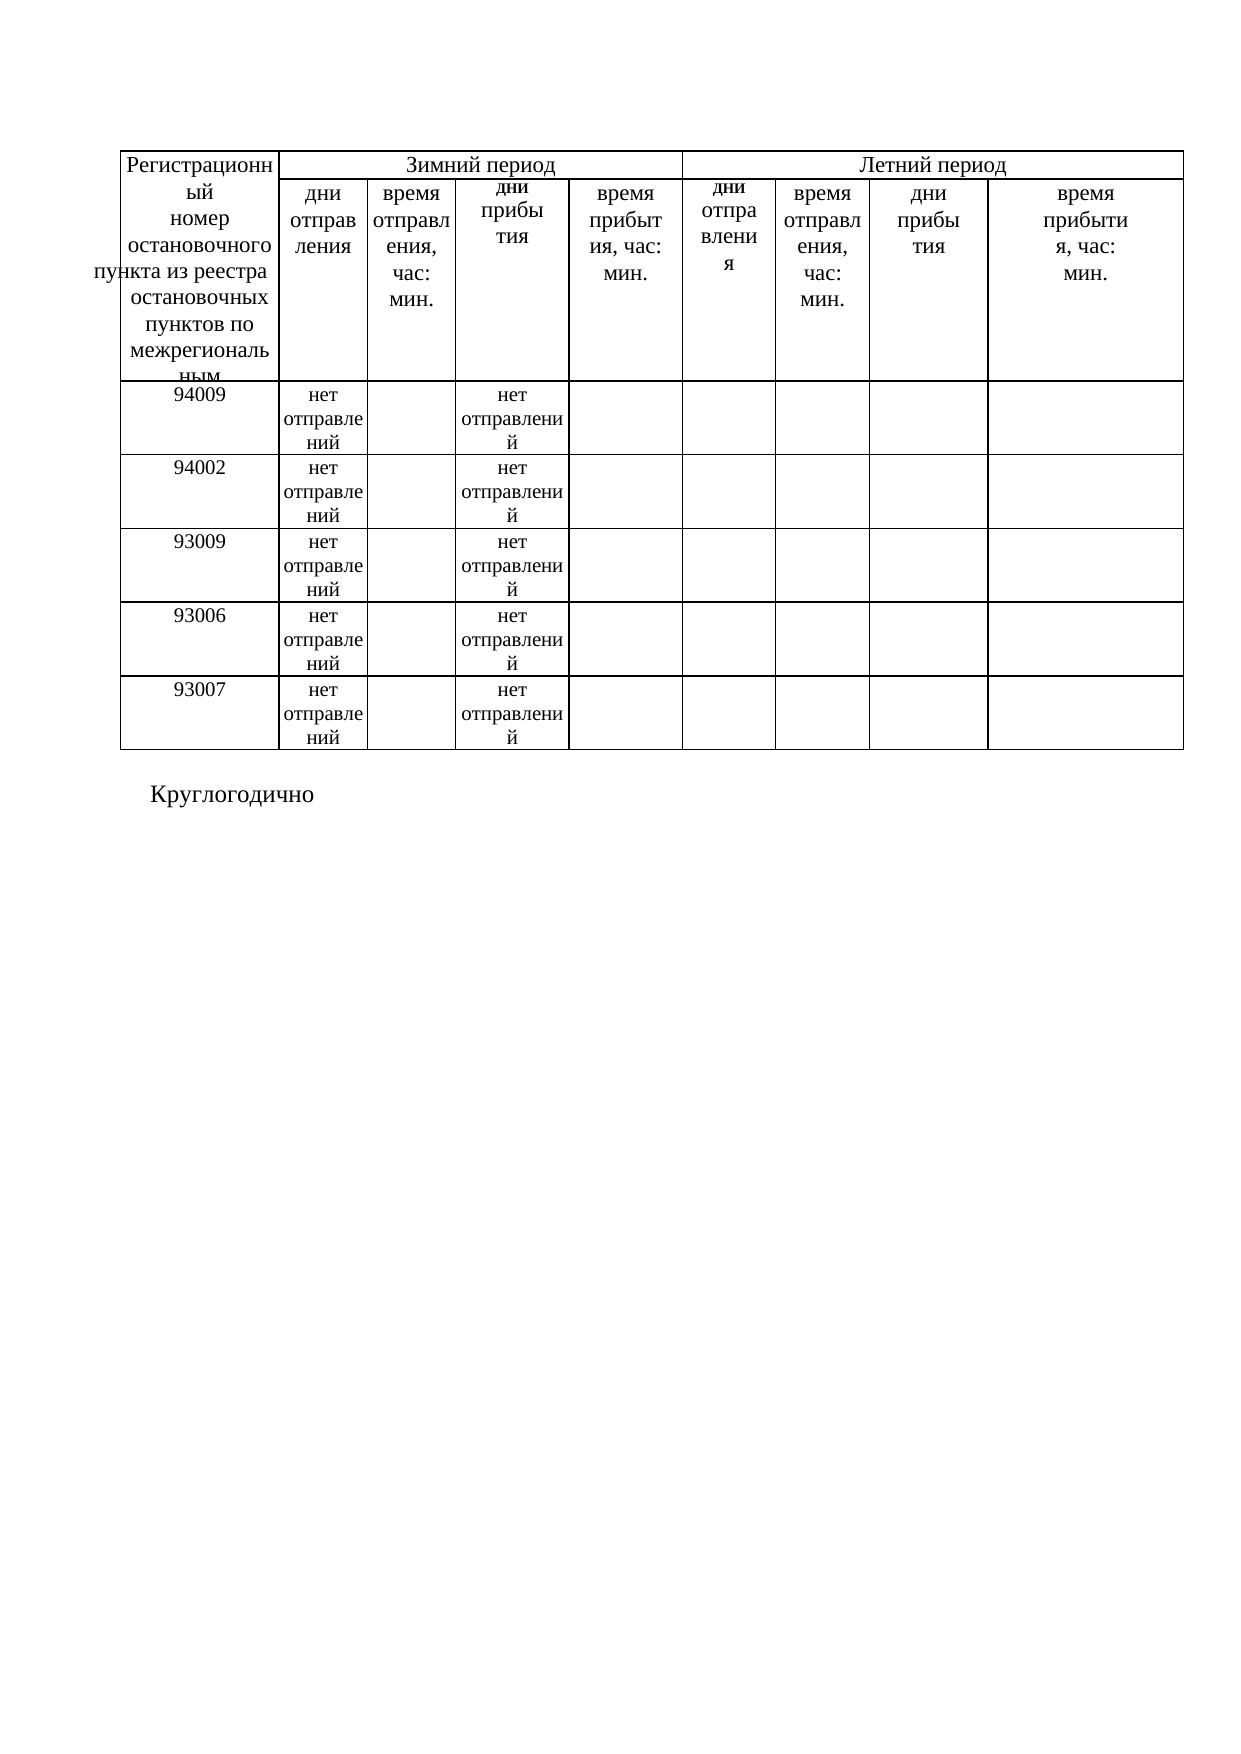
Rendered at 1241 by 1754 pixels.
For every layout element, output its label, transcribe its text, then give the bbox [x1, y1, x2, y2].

table_cell [989, 382, 1183, 454]
table_cell [989, 677, 1183, 749]
table_cell время отправл ения, час: мин. [776, 180, 869, 380]
table_cell [776, 382, 869, 454]
table_cell [989, 603, 1183, 675]
table_cell [776, 677, 869, 749]
table_cell нет отправлений [456, 382, 568, 454]
table_cell 93006 [121, 603, 278, 675]
table_cell [870, 603, 987, 675]
table_cell ДНИ прибы тия [456, 180, 568, 380]
table_cell [683, 677, 775, 749]
table_cell нет отправлений [280, 382, 367, 454]
table_cell [870, 382, 987, 454]
table_cell [368, 455, 455, 527]
table_cell [989, 455, 1183, 527]
table_cell [368, 382, 455, 454]
table_cell [870, 529, 987, 601]
table_cell [776, 529, 869, 601]
table_cell [570, 455, 682, 527]
table_cell 94002 [121, 455, 278, 527]
table_cell [776, 603, 869, 675]
table_cell нет отправлений [456, 603, 568, 675]
table_cell ДНИ отпра влени я [683, 180, 775, 380]
table_cell нет отправлений [456, 455, 568, 527]
table_cell [570, 603, 682, 675]
table_cell [683, 603, 775, 675]
table_cell 93007 [121, 677, 278, 749]
table_cell [570, 529, 682, 601]
table_cell [989, 529, 1183, 601]
table_cell дни прибы тия [870, 180, 987, 380]
table_header Зимний период [280, 152, 682, 178]
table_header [121, 152, 278, 380]
table_cell время прибыти я, час: мин. [989, 180, 1183, 380]
table_cell нет отправлений [456, 677, 568, 749]
table_header Летний период [683, 152, 1183, 178]
table_cell [683, 529, 775, 601]
table_cell нет отправлений [280, 529, 367, 601]
table_cell [368, 677, 455, 749]
table_cell [870, 455, 987, 527]
table_cell [368, 603, 455, 675]
table_cell [570, 382, 682, 454]
table_cell 93009 [121, 529, 278, 601]
table_cell [368, 529, 455, 601]
table_cell нет отправлений [280, 603, 367, 675]
table_cell 94009 [121, 382, 278, 454]
table_cell время прибыт ия, час: мин. [570, 180, 682, 380]
table_cell [683, 382, 775, 454]
text Круглогодично [150, 779, 1090, 808]
table_cell дни отправ ления [280, 180, 367, 380]
table_cell [683, 455, 775, 527]
table_cell [870, 677, 987, 749]
table_cell нет отправлений [280, 455, 367, 527]
table_cell нет отправлений [456, 529, 568, 601]
table_cell нет отправлений [280, 677, 367, 749]
table_cell [570, 677, 682, 749]
table_cell [776, 455, 869, 527]
table_cell время отправл ения, час: мин. [368, 180, 455, 380]
